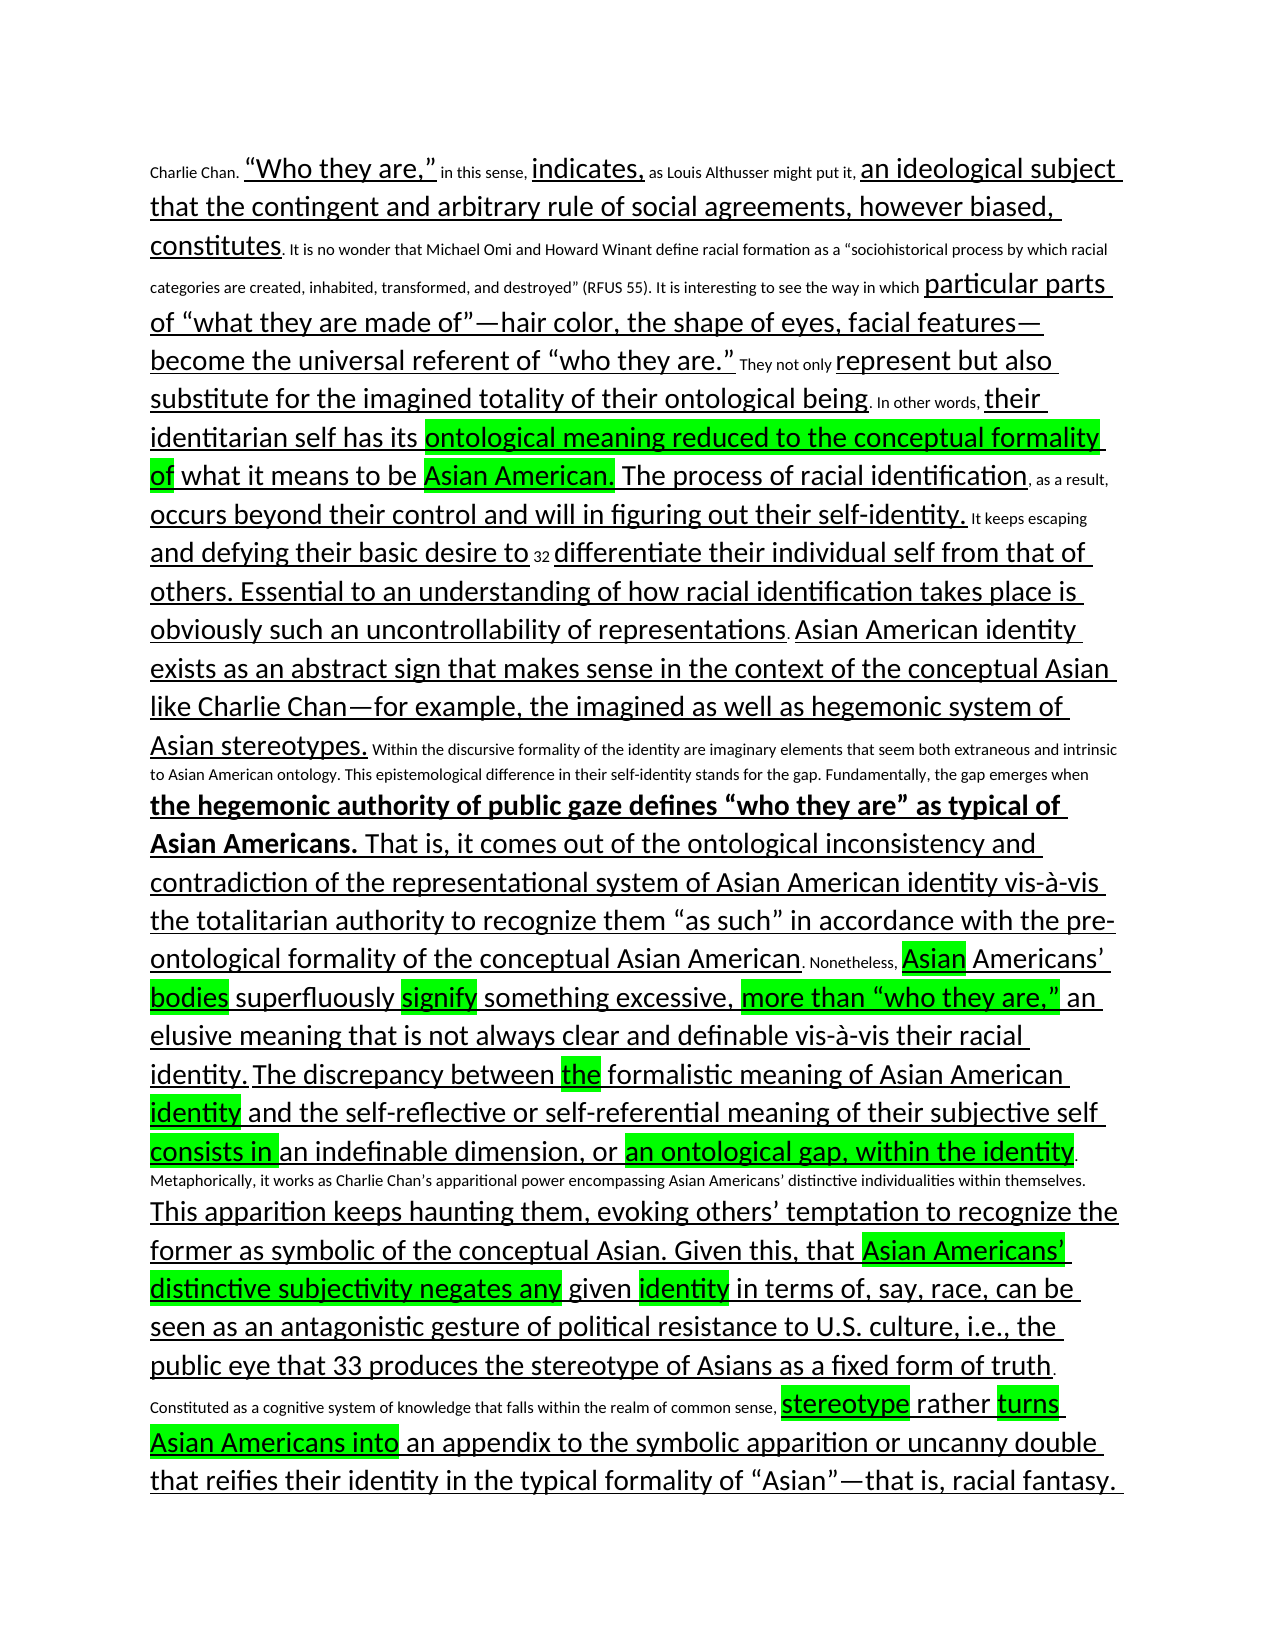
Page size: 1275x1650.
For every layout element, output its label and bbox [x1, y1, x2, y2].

text [150, 150, 1125, 1498]
